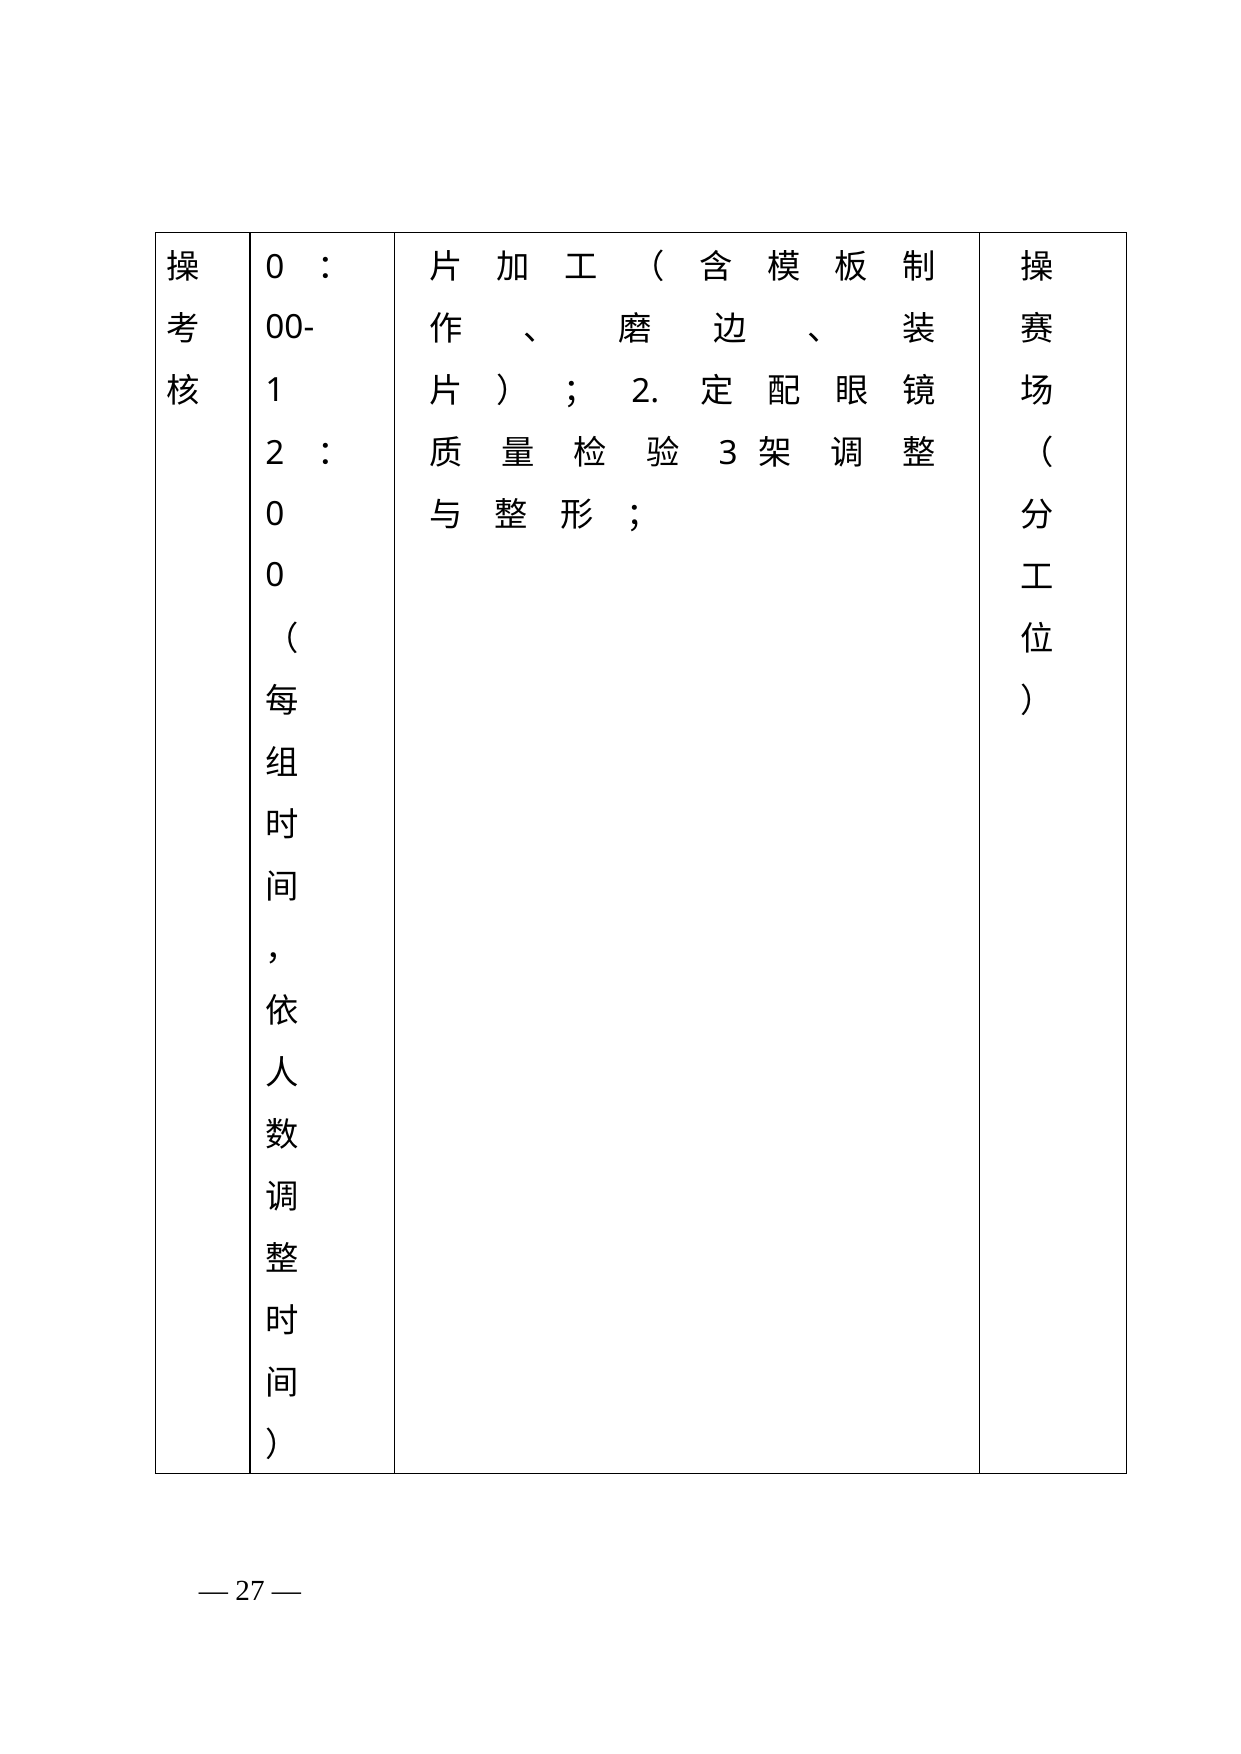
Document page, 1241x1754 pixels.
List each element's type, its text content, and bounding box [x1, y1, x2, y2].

table_cell 实操赛场（分工位） [980, 233, 1126, 1473]
table_cell 10：00-12：00（每组时间，依人数调整时间） [251, 233, 394, 1473]
table_cell 实操考核 [156, 233, 249, 1473]
table_cell 完成3项任务：1.镜片加工（含模板制作、磨边、装片）；2. 定配眼镜质量检验3架调整与整形； [395, 233, 979, 1473]
